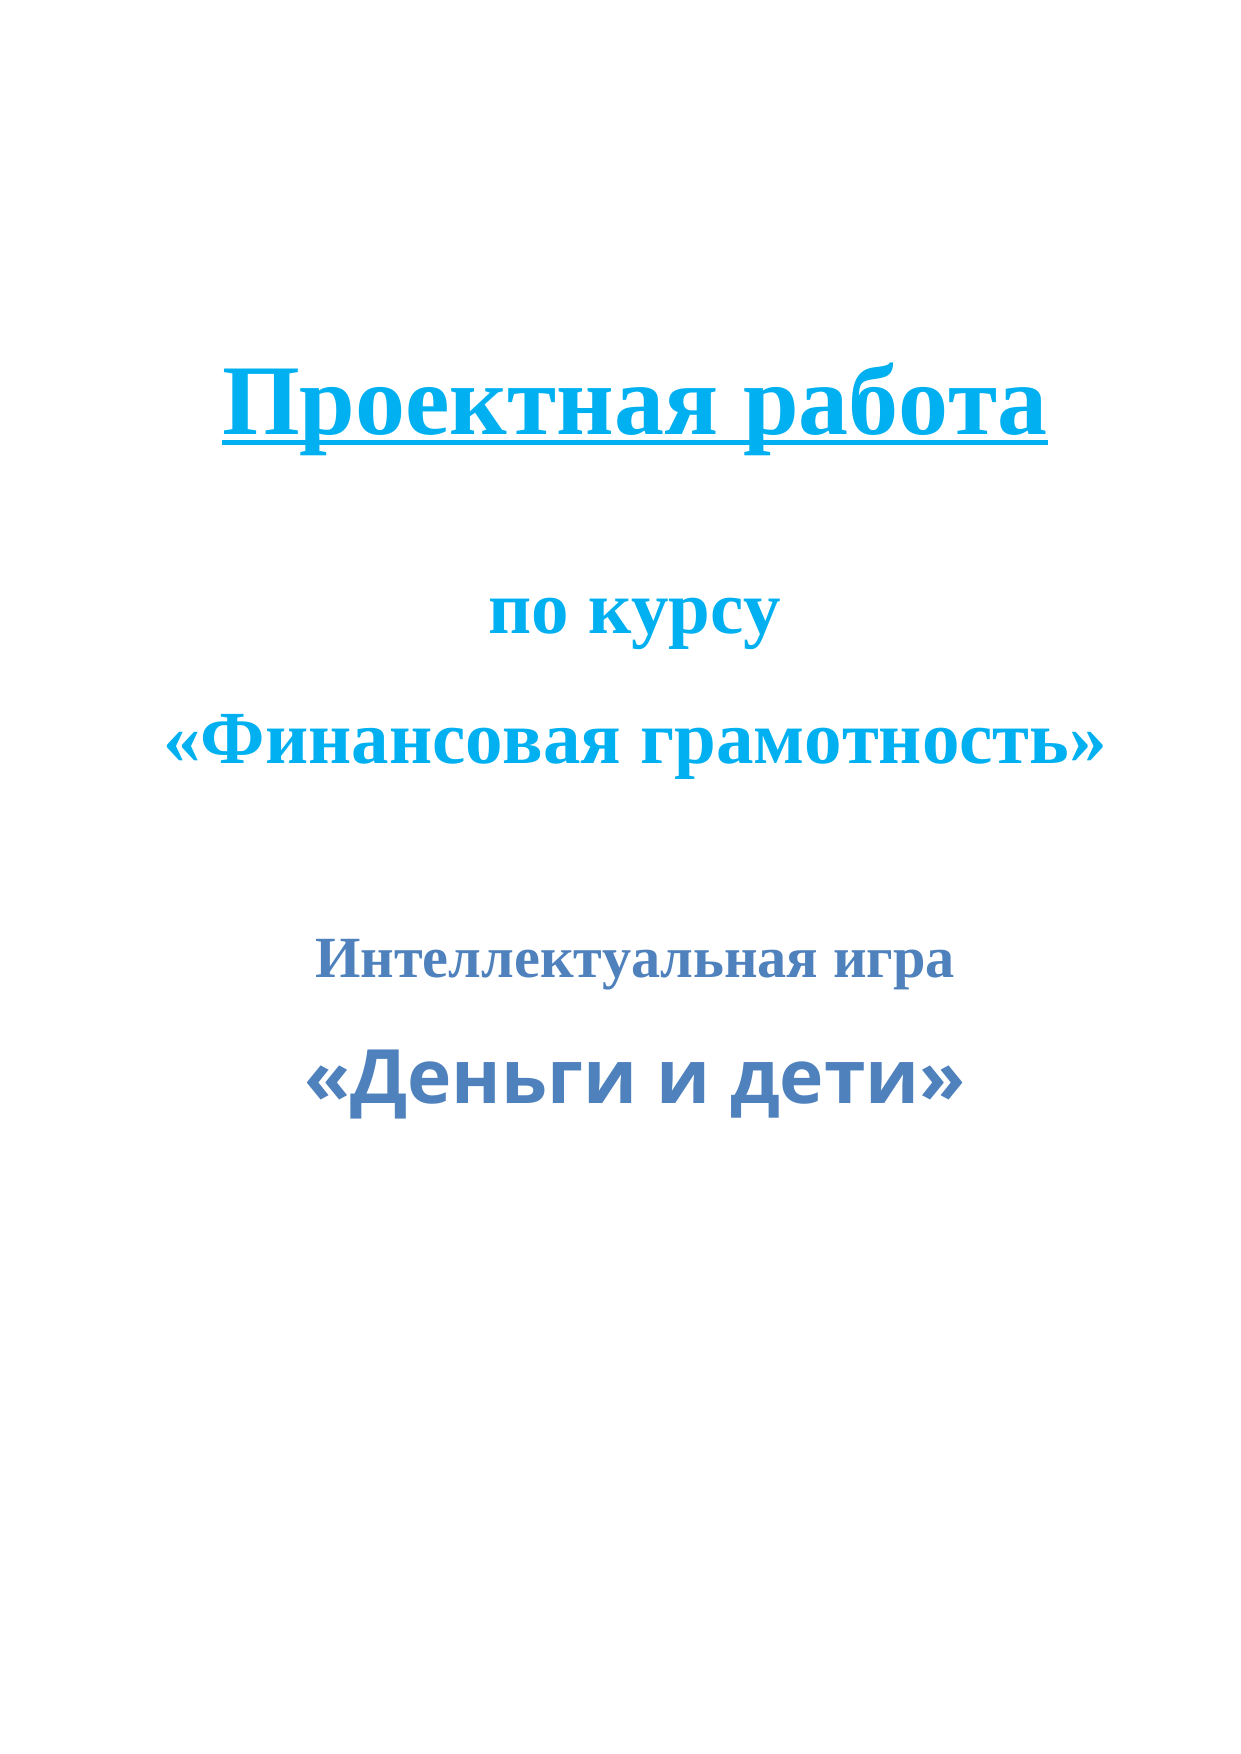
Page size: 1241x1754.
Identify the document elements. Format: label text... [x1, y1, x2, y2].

text по курсу [118, 564, 1152, 650]
text «Деньги и дети» [118, 1024, 1152, 1126]
text «Финансовая грамотность» [118, 693, 1152, 779]
text Интеллектуальная игра [118, 923, 1152, 990]
text Проектная работа [118, 341, 1152, 456]
